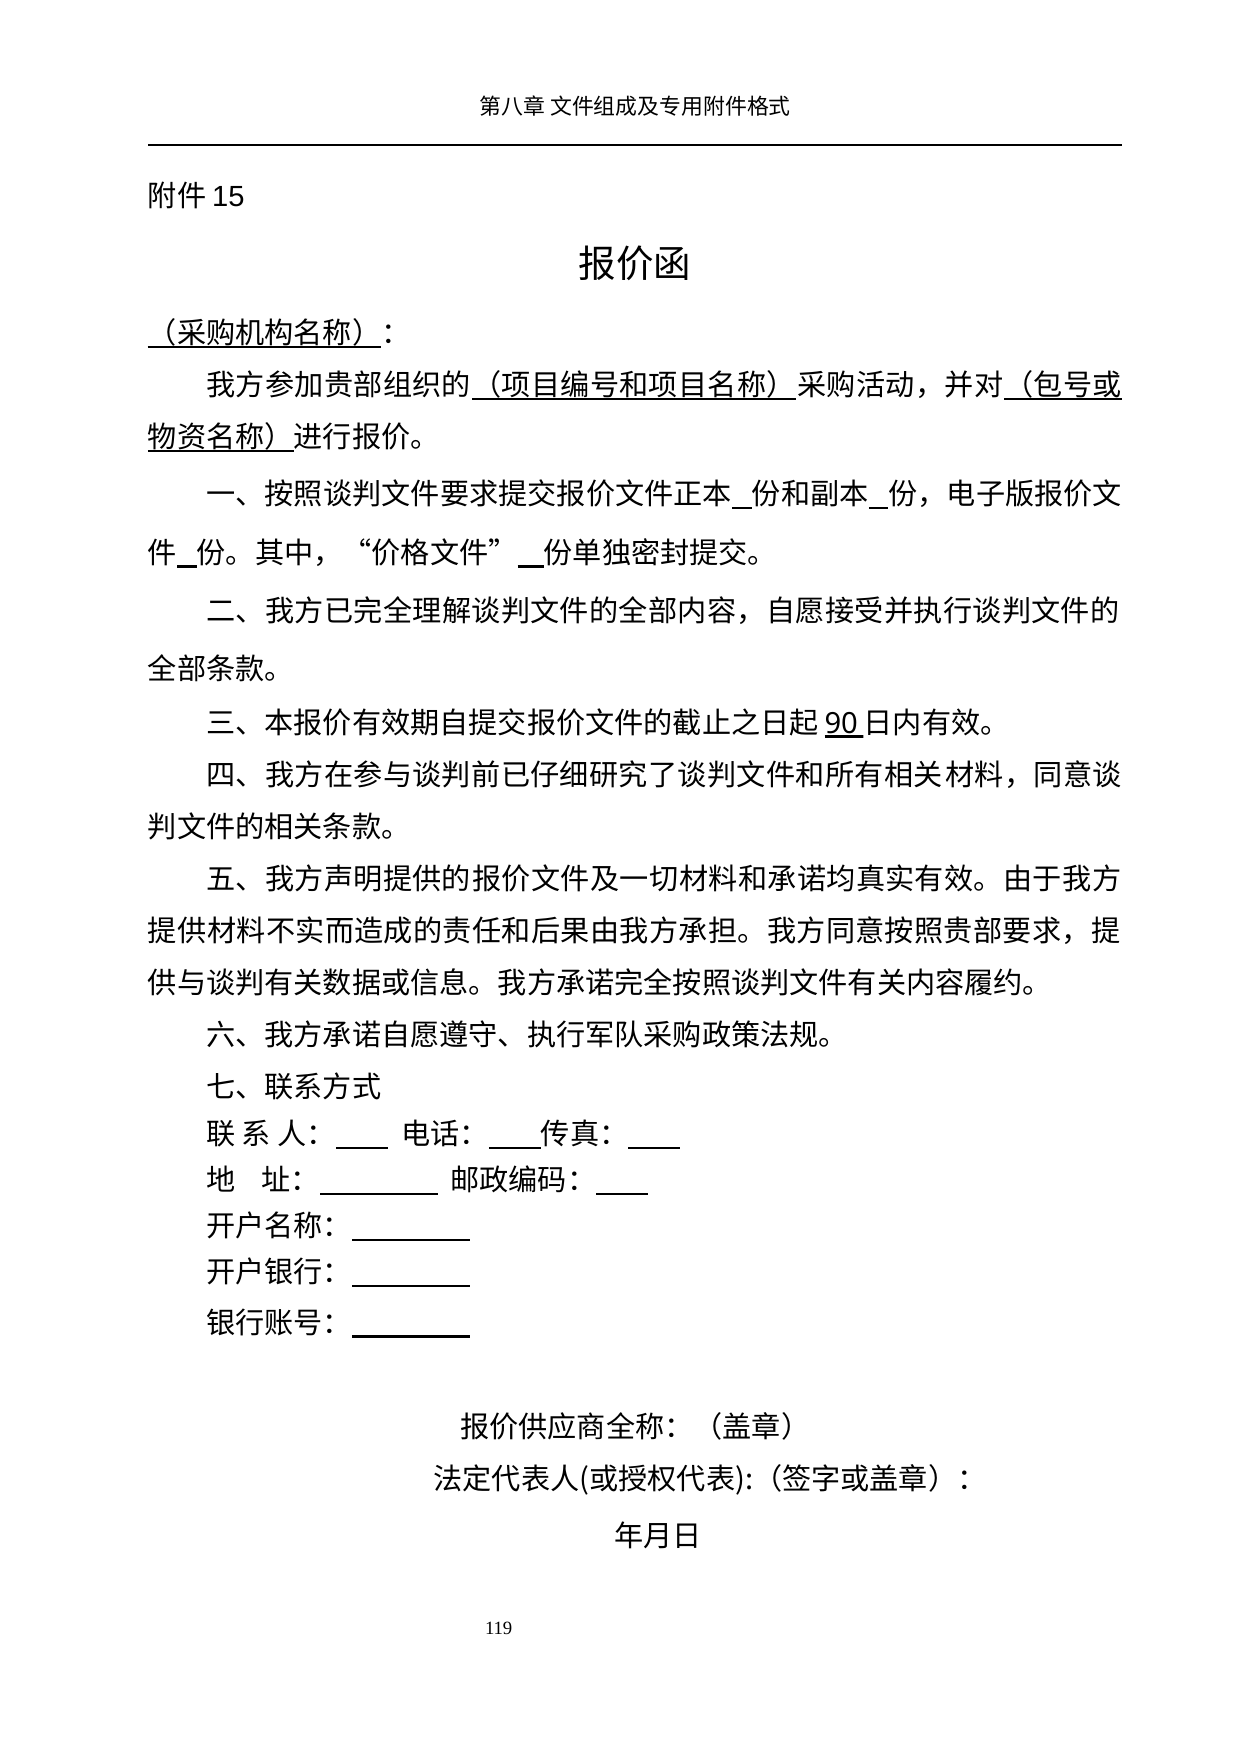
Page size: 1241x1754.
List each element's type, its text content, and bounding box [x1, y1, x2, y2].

text 我方参加贵部组织的（项目编号和项目名称）采购活动，并对（包号或物资名称）进行报价。 [148, 354, 1122, 458]
text 二、我方已完全理解谈判文件的全部内容，自愿接受并执行谈判文件的全部条款。 [148, 575, 1122, 691]
text 三、本报价有效期自提交报价文件的截止之日起90日内有效。 [148, 691, 1122, 743]
text 七、联系方式 [148, 1056, 1122, 1108]
text 一、按照谈判文件要求提交报价文件正本 份和副本 份，电子版报价文件 份。其中，“价格文件” 份单独密封提交。 [148, 458, 1122, 575]
text 法定代表人(或授权代表):（签字或盖章）： [148, 1448, 1122, 1500]
text 地 址： 邮政编码： [148, 1154, 1122, 1200]
text 年月日 [148, 1500, 1122, 1558]
text （采购机构名称）： [148, 302, 1122, 354]
subtitle 附件15 [148, 160, 1122, 218]
text 开户银行： [148, 1246, 1122, 1291]
text 银行账号： [148, 1291, 1122, 1343]
text 报价供应商全称：（盖章） [148, 1396, 1122, 1448]
text 开户名称： [148, 1200, 1122, 1246]
text 联 系 人： 电话： 传真： [148, 1108, 1122, 1154]
text 六、我方承诺自愿遵守、执行军队采购政策法规。 [148, 1004, 1122, 1056]
text 四、我方在参与谈判前已仔细研究了谈判文件和所有相关材料，同意谈判文件的相关条款。 [148, 743, 1122, 848]
text 五、我方声明提供的报价文件及一切材料和承诺均真实有效。由于我方提供材料不实而造成的责任和后果由我方承担。我方同意按照贵部要求，提供与谈判有关数据或信息。我方承诺完全按照谈判文件有关内容履约。 [148, 848, 1122, 1004]
text 报价函 [148, 231, 1122, 289]
